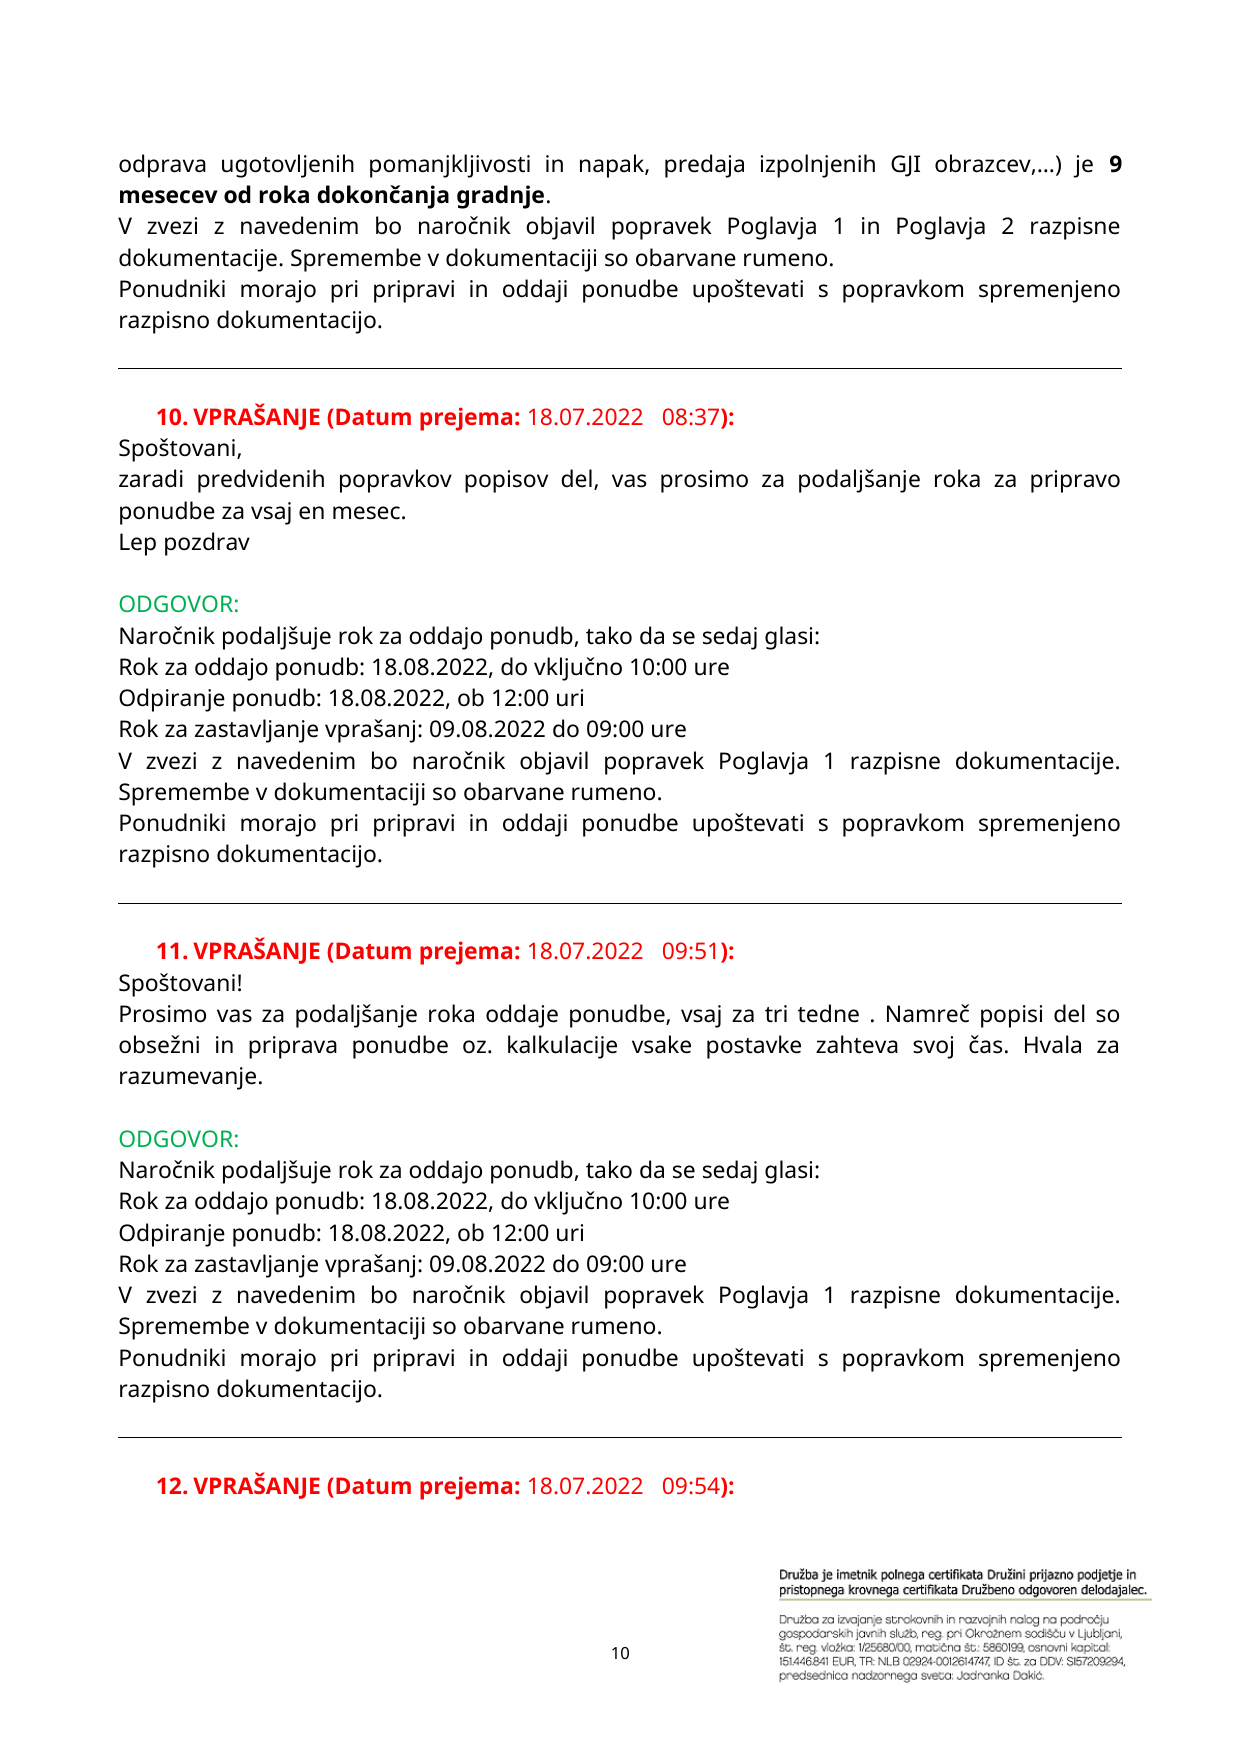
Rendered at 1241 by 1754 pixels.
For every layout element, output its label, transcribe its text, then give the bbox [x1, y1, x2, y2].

picture [776, 1563, 1152, 1685]
text Rok za zastavljanje vprašanj: 09.08.2022 do 09:00 ure [118, 713, 1122, 744]
list Lep pozdrav [118, 526, 1122, 557]
text V zvezi z navedenim bo naročnik objavil popravek Poglavja 1 razpisne dokumentacije. Spremembe v dokumentaciji so obarvane rumeno. [118, 1279, 1122, 1341]
text V zvezi z navedenim bo naročnik objavil popravek Poglavja 1 in Poglavja 2 razpisne dokumentacije. Spremembe v dokumentaciji so obarvane rumeno. [118, 210, 1122, 273]
list Spoštovani! Prosimo vas za podaljšanje roka oddaje ponudbe, vsaj za tri tedne . Namreč popisi del so obsežni in priprava ponudbe oz. kalkulacije vsake postavke zahteva svoj čas. Hvala za razumevanje. [118, 966, 1122, 1091]
text V zvezi z navedenim bo naročnik objavil popravek Poglavja 1 razpisne dokumentacije. Spremembe v dokumentaciji so obarvane rumeno. [118, 744, 1122, 807]
list VPRAŠANJE (Datum prejema: 18.07.2022 09:54): [156, 1469, 1122, 1501]
text Rok za zastavljanje vprašanj: 09.08.2022 do 09:00 ure [118, 1248, 1122, 1279]
list VPRAŠANJE (Datum prejema: 18.07.2022 09:51): [156, 935, 1122, 966]
text Ponudniki morajo pri pripravi in oddaji ponudbe upoštevati s popravkom spremenjeno razpisno dokumentacijo. [118, 1341, 1122, 1404]
list Spoštovani, zaradi predvidenih popravkov popisov del, vas prosimo za podaljšanje roka za pripravo ponudbe za vsaj en mesec. [118, 432, 1122, 526]
list VPRAŠANJE (Datum prejema: 18.07.2022 08:37): [156, 401, 1122, 432]
text ODGOVOR: [118, 1123, 1122, 1154]
text Ponudniki morajo pri pripravi in oddaji ponudbe upoštevati s popravkom spremenjeno razpisno dokumentacijo. [118, 807, 1122, 869]
text Ponudniki morajo pri pripravi in oddaji ponudbe upoštevati s popravkom spremenjeno razpisno dokumentacijo. [118, 273, 1122, 335]
text ODGOVOR: [118, 588, 1122, 619]
